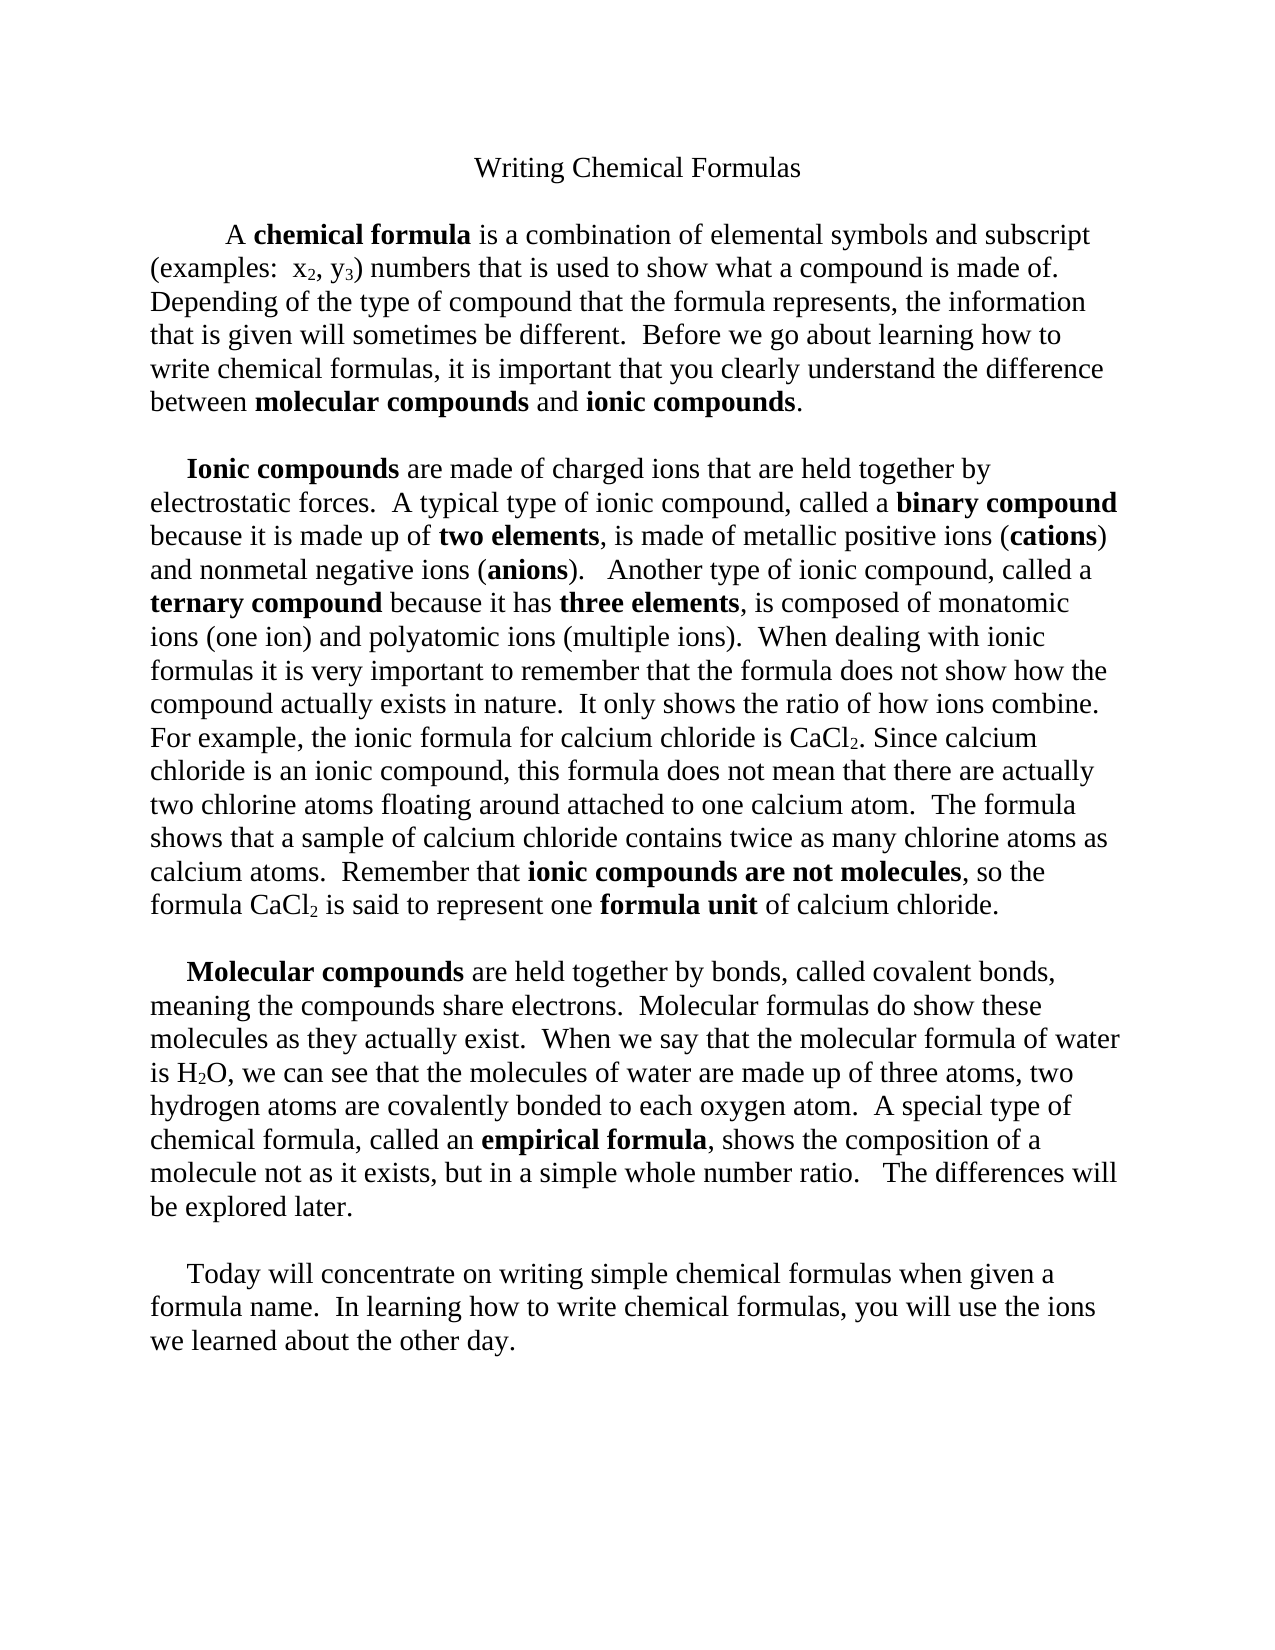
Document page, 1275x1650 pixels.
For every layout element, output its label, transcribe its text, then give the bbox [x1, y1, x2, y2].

text Today will concentrate on writing simple chemical formulas when given a formula name. In learning how to write chemical formulas, you will use the ions we learned about the other day. [150, 1256, 1125, 1357]
text Writing Chemical Formulas [150, 150, 1125, 183]
text A chemical formula is a combination of elemental symbols and subscript (examples: x2, y3) numbers that is used to show what a compound is made of. Depending of the type of compound that the formula represents, the information that is given will sometimes be different. Before we go about learning how to write chemical formulas, it is important that you clearly understand the difference between molecular compounds and ionic compounds. [150, 217, 1125, 418]
text Molecular compounds are held together by bonds, called covalent bonds, meaning the compounds share electrons. Molecular formulas do show these molecules as they actually exist. When we say that the molecular formula of water is H2O, we can see that the molecules of water are made up of three atoms, two hydrogen atoms are covalently bonded to each oxygen atom. A special type of chemical formula, called an empirical formula, shows the composition of a molecule not as it exists, but in a simple whole number ratio. The differences will be explored later. [150, 954, 1125, 1223]
text Ionic compounds are made of charged ions that are held together by electrostatic forces. A typical type of ionic compound, called a binary compound because it is made up of two elements, is made of metallic positive ions (cations) and nonmetal negative ions (anions). Another type of ionic compound, called a ternary compound because it has three elements, is composed of monatomic ions (one ion) and polyatomic ions (multiple ions). When dealing with ionic formulas it is very important to remember that the formula does not show how the compound actually exists in nature. It only shows the ratio of how ions combine. For example, the ionic formula for calcium chloride is CaCl2. Since calcium chloride is an ionic compound, this formula does not mean that there are actually two chlorine atoms floating around attached to one calcium atom. The formula shows that a sample of calcium chloride contains twice as many chlorine atoms as calcium atoms. Remember that ionic compounds are not molecules, so the formula CaCl2 is said to represent one formula unit of calcium chloride. [150, 451, 1125, 921]
